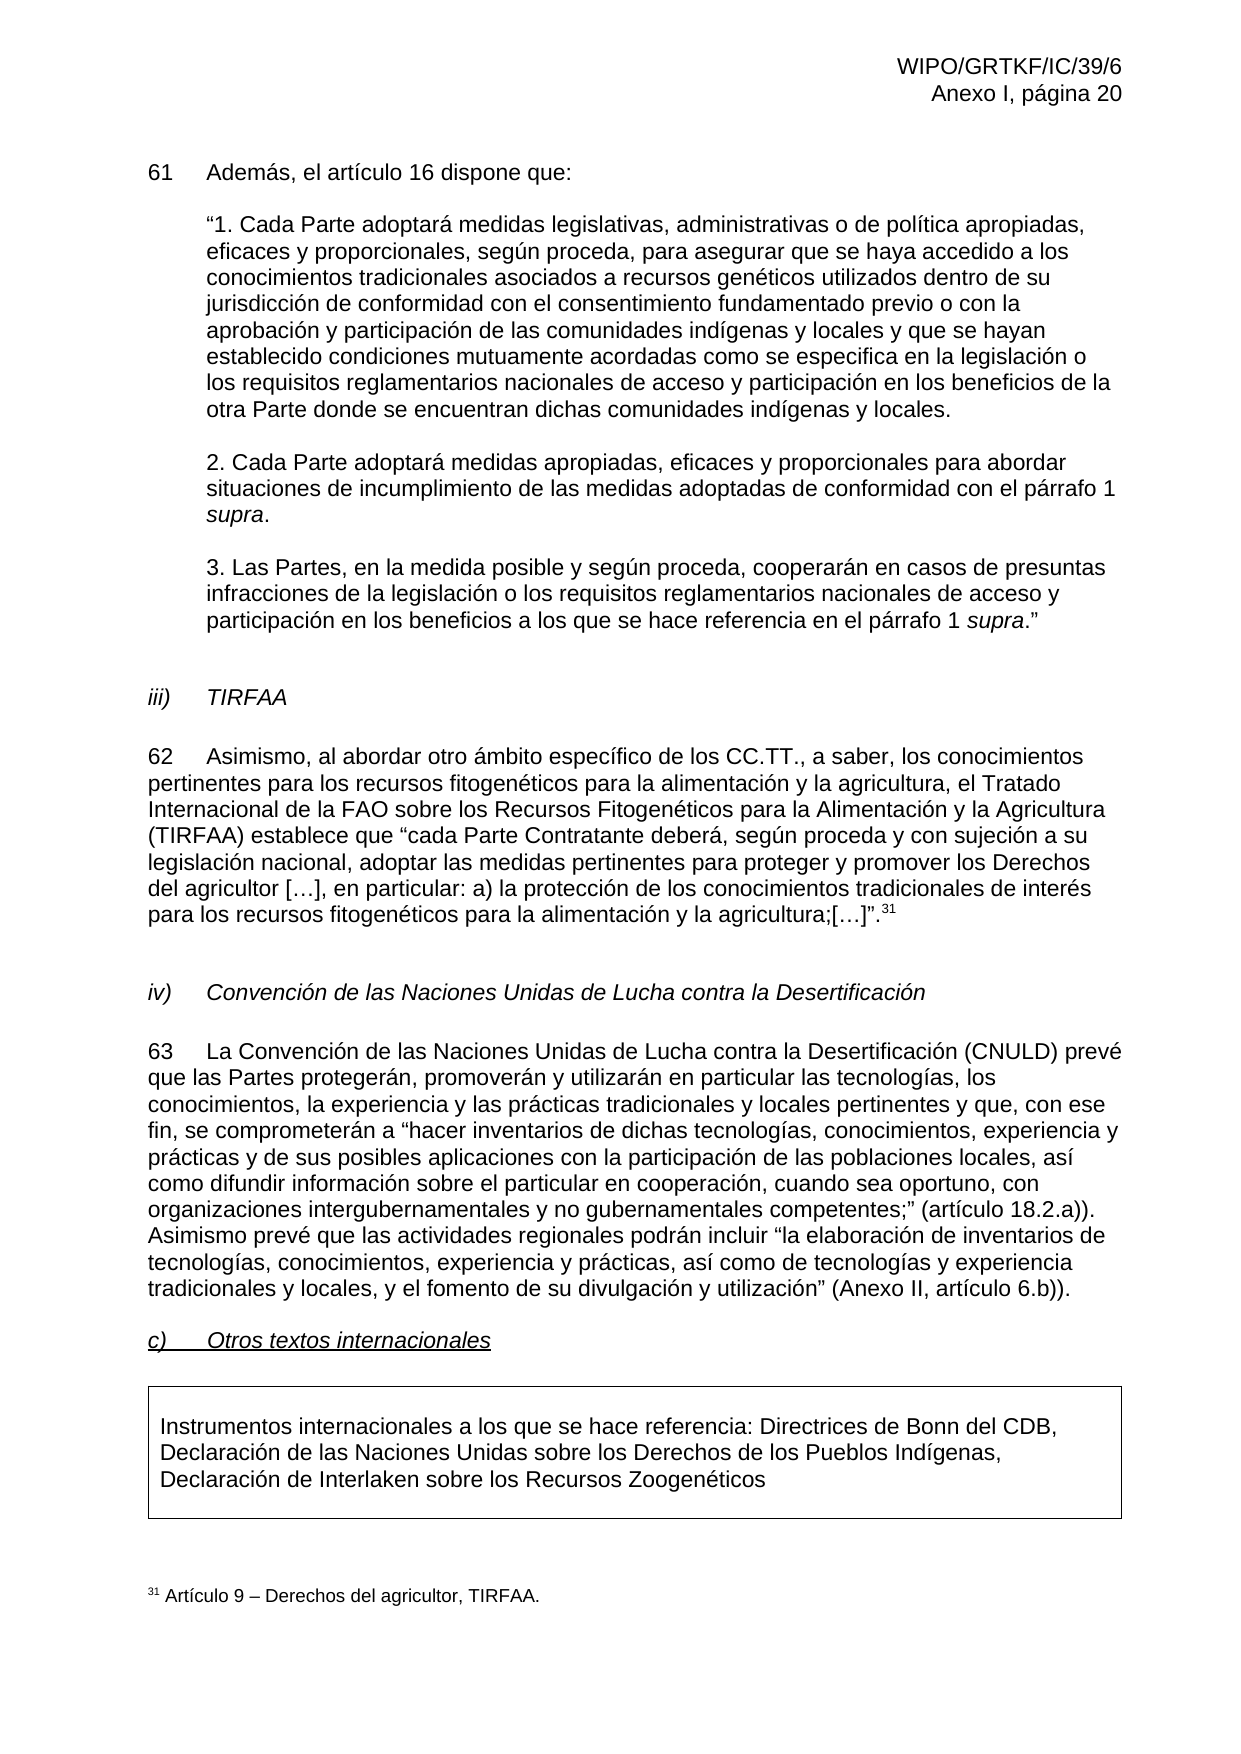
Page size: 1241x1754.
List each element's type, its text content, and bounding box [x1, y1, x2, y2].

text 3. Las Partes, en la medida posible y según proceda, cooperarán en casos de presuntas infracciones de la legislación o los requisitos reglamentarios nacionales de acceso y participación en los beneficios a los que se hace referencia en el párrafo 1 supra.” [206, 554, 1122, 633]
text 2. Cada Parte adoptará medidas apropiadas, eficaces y proporcionales para abordar situaciones de incumplimiento de las medidas adoptadas de conformidad con el párrafo 1 supra. [206, 448, 1122, 527]
table_header Instrumentos internacionales a los que se hace referencia: Directrices de Bonn del CDB, Declaración de las Naciones Unidas sobre los Derechos de los Pueblos Indígenas, Declaración de Interlaken sobre los Recursos Zoogenéticos [149, 1387, 1121, 1518]
text “1. Cada Parte adoptará medidas legislativas, administrativas o de política apropiadas, eficaces y proporcionales, según proceda, para asegurar que se haya accedido a los conocimientos tradicionales asociados a recursos genéticos utilizados dentro de su jurisdicción de conformidad con el consentimiento fundamentado previo o con la aprobación y participación de las comunidades indígenas y locales y que se hayan establecido condiciones mutuamente acordadas como se especifica en la legislación o los requisitos reglamentarios nacionales de acceso y participación en los beneficios de la otra Parte donde se encuentran dichas comunidades indígenas y locales. [206, 211, 1122, 422]
subtitle c) Otros textos internacionales [148, 1327, 1122, 1353]
text Además, el artículo 16 dispone que: [148, 158, 1122, 185]
subtitle iii) TIRFAA [148, 684, 1122, 711]
text Asimismo, al abordar otro ámbito específico de los CC.TT., a saber, los conocimientos pertinentes para los recursos fitogenéticos para la alimentación y la agricultura, el Tratado Internacional de la FAO sobre los Recursos Fitogenéticos para la Alimentación y la Agricultura (TIRFAA) establece que “cada Parte Contratante deberá, según proceda y con sujeción a su legislación nacional, adoptar las medidas pertinentes para proteger y promover los Derechos del agricultor […], en particular: a) la protección de los conocimientos tradicionales de interés para los recursos fitogenéticos para la alimentación y la agricultura;[…]”. [148, 743, 1122, 928]
subtitle iv) Convención de las Naciones Unidas de Lucha contra la Desertificación [148, 979, 1122, 1005]
text La Convención de las Naciones Unidas de Lucha contra la Desertificación (CNULD) prevé que las Partes protegerán, promoverán y utilizarán en particular las tecnologías, los conocimientos, la experiencia y las prácticas tradicionales y locales pertinentes y que, con ese fin, se comprometerán a “hacer inventarios de dichas tecnologías, conocimientos, experiencia y prácticas y de sus posibles aplicaciones con la participación de las poblaciones locales, así como difundir información sobre el particular en cooperación, cuando sea oportuno, con organizaciones intergubernamentales y no gubernamentales competentes;” (artículo 18.2.a)). Asimismo prevé que las actividades regionales podrán incluir “la elaboración de inventarios de tecnologías, conocimientos, experiencia y prácticas, así como de tecnologías y experiencia tradicionales y locales, y el fomento de su divulgación y utilización” (Anexo II, artículo 6.b)). [148, 1038, 1122, 1302]
